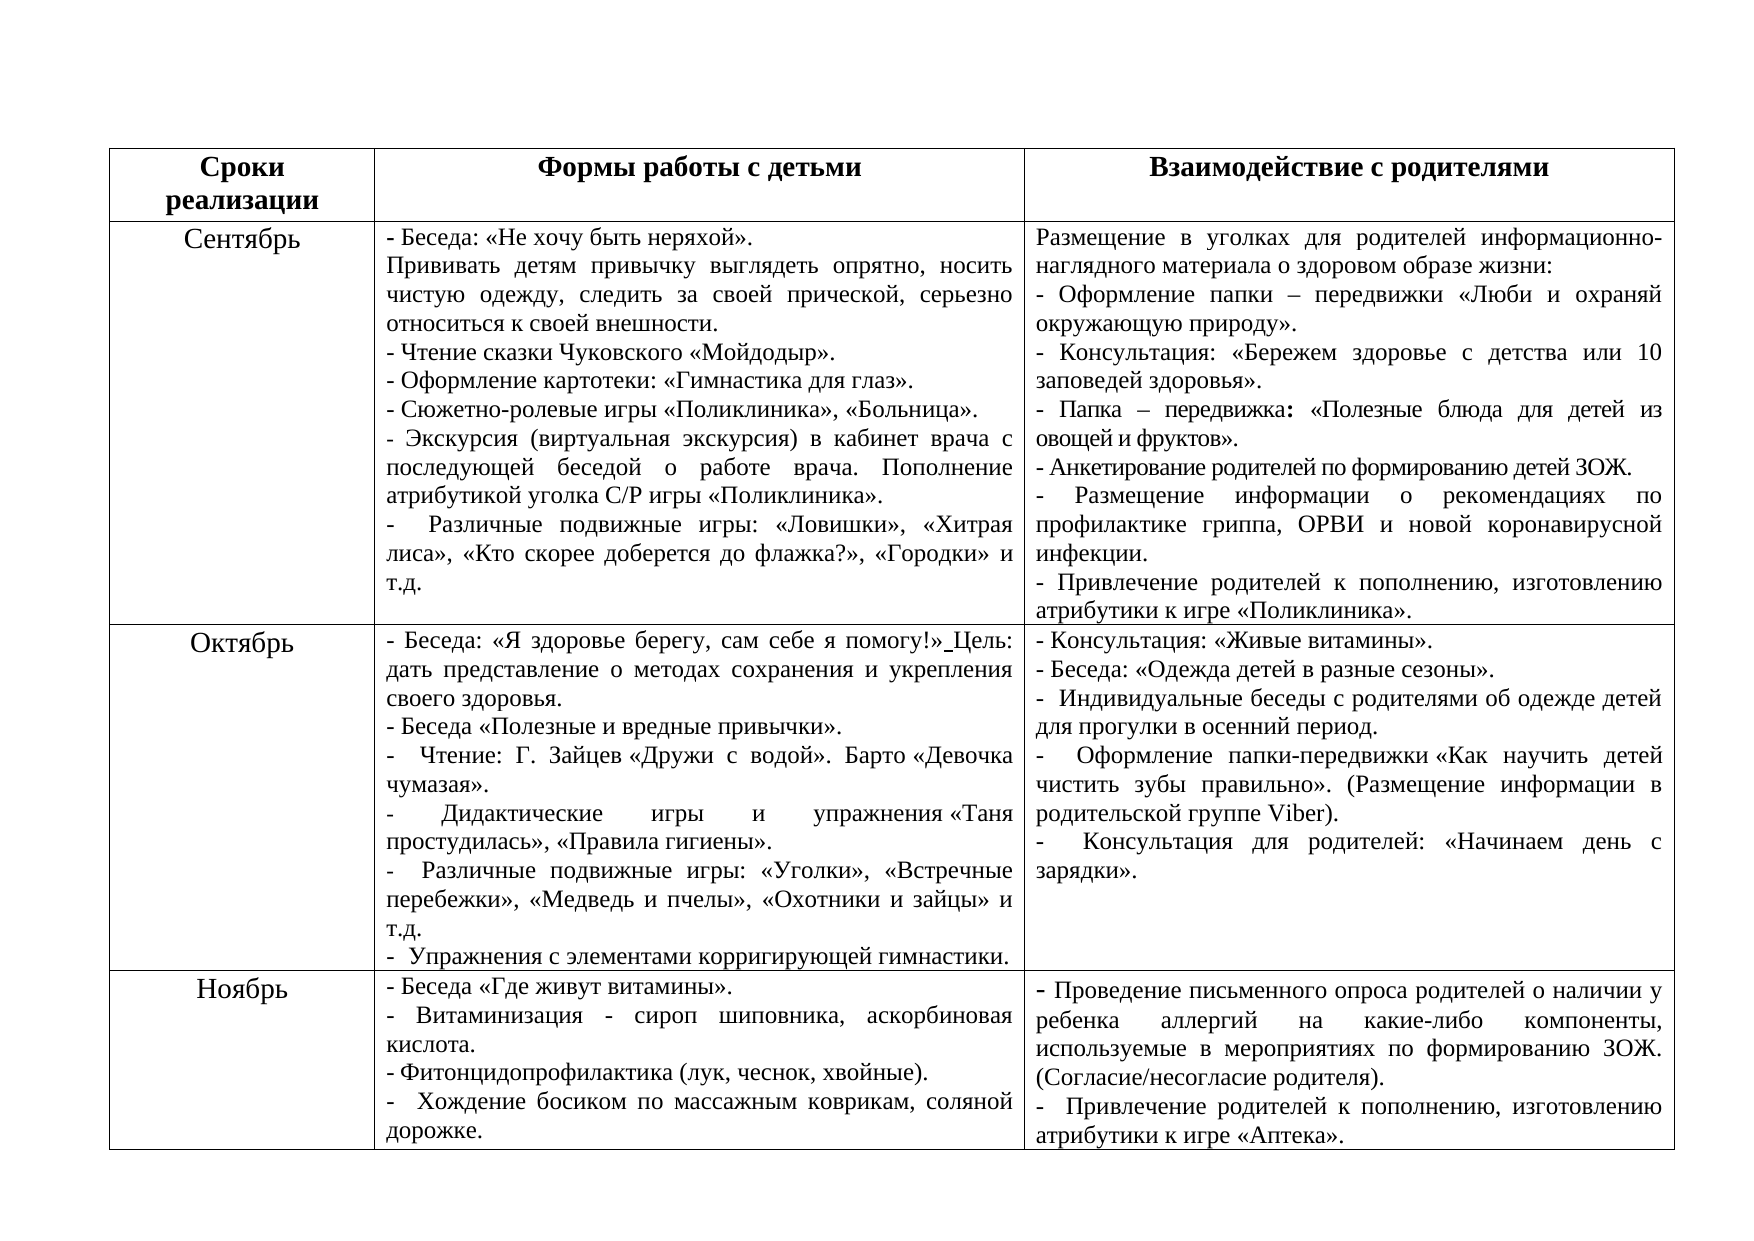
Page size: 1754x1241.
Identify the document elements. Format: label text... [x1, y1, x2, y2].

table_cell Размещение в уголках для родителей информационно-наглядного материала о здоровом образе жизни: - Оформление папки – передвижки «Люби и охраняй окружающую природу». - Консультация: «Бережем здоровье с детства или 10 заповедей здоровья». - Папка – передвижка: «Полезные блюда для детей из овощей и фруктов». - Анкетирование родителей по формированию детей ЗОЖ. - Размещение информации о рекомендациях по профилактике гриппа, ОРВИ и новой коронавирусной инфекции. - Привлечение родителей к пополнению, изготовлению атрибутики к игре «Поликлиника». [1025, 222, 1674, 624]
table_cell Сентябрь [110, 222, 374, 624]
table_header Сроки реализации [110, 149, 374, 221]
table_cell - Беседа: «Не хочу быть неряхой». Прививать детям привычку выглядеть опрятно, носить чистую одежду, следить за своей прической, серьезно относиться к своей внешности. - Чтение сказки Чуковского «Мойдодыр». - Оформление картотеки: «Гимнастика для глаз». - Сюжетно-ролевые игры «Поликлиника», «Больница». - Экскурсия (виртуальная экскурсия) в кабинет врача с последующей беседой о работе врача. Пополнение атрибутикой уголка С/Р игры «Поликлиника». - Различные подвижные игры: «Ловишки», «Хитрая лиса», «Кто скорее доберется до флажка?», «Городки» и т.д. [375, 222, 1024, 624]
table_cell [375, 971, 1024, 1148]
table_cell Ноябрь [110, 971, 374, 1148]
table_header Взаимодействие с родителями [1025, 149, 1674, 221]
table_cell - Консультация: «Живые витамины». - Беседа: «Одежда детей в разные сезоны». - Индивидуальные беседы с родителями об одежде детей для прогулки в осенний период. - Оформление папки-передвижки «Как научить детей чистить зубы правильно». (Размещение информации в родительской группе Viber). - Консультация для родителей: «Начинаем день с зарядки». [1025, 625, 1674, 970]
table_header Формы работы с детьми [375, 149, 1024, 221]
table_cell - Беседа: «Я здоровье берегу, сам себе я помогу!» Цель: дать представление о методах сохранения и укрепления своего здоровья. - Беседа «Полезные и вредные привычки». - Чтение: Г. Зайцев «Дружи с водой». Барто «Девочка чумазая». - Дидактические игры и упражнения «Таня простудилась», «Правила гигиены». - Различные подвижные игры: «Уголки», «Встречные перебежки», «Медведь и пчелы», «Охотники и зайцы» и т.д. - Упражнения с элементами корригирующей гимнастики. [375, 625, 1024, 970]
table_cell Октябрь [110, 625, 374, 970]
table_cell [1025, 971, 1674, 1148]
